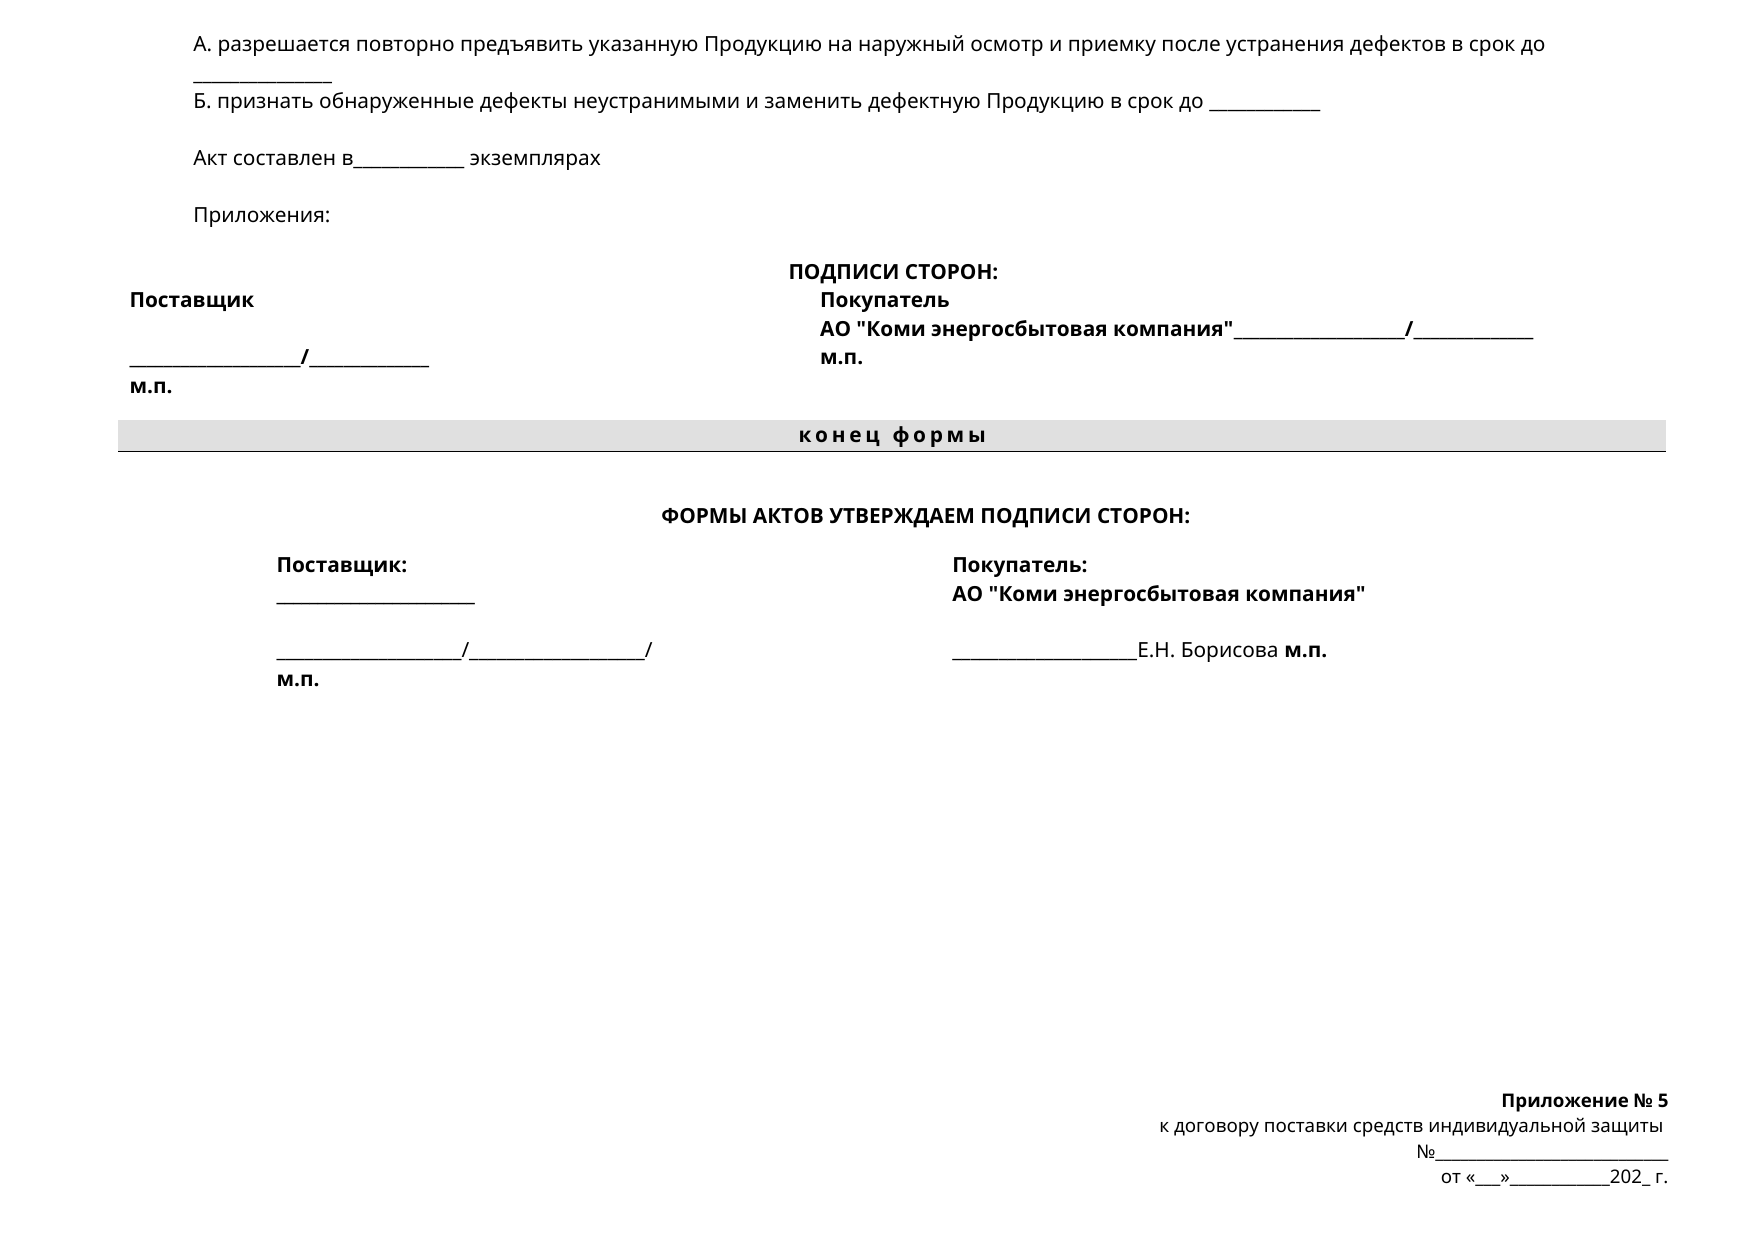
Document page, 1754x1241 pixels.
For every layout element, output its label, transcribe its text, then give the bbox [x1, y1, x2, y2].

text Акт составлен в____________ экземплярах [193, 143, 1668, 172]
table_header Покупатель: АО "Коми энергосбытовая компания" ____________________Е.Н. Борисова м.п. [941, 550, 1754, 713]
text к договору поставки средств индивидуальной защиты №____________________________ [118, 1113, 1668, 1164]
table_header Поставщик ____________________/______________ м.п. [118, 286, 809, 420]
text от «___»____________202_ г. [118, 1164, 1668, 1189]
text ПОДПИСИ СТОРОН: [118, 257, 1668, 286]
text А. разрешается повторно предъявить указанную Продукцию на наружный осмотр и приемку после устранения дефектов в срок до _______________ [193, 29, 1668, 86]
text Приложение № 5 [118, 1087, 1668, 1113]
text Б. признать обнаруженные дефекты неустранимыми и заменить дефектную Продукцию в срок до ____________ [193, 86, 1668, 115]
text Приложения: [193, 200, 1668, 229]
table_header Поставщик: ________________________ ____________________/___________________/ м.п. [265, 550, 941, 713]
text конец формы [118, 420, 1666, 451]
text ФОРМЫ АКТОВ УТВЕРЖДАЕМ ПОДПИСИ СТОРОН: [118, 501, 1668, 529]
table_header Покупатель АО "Коми энергосбытовая компания"____________________/______________ м.п. [809, 286, 1650, 420]
